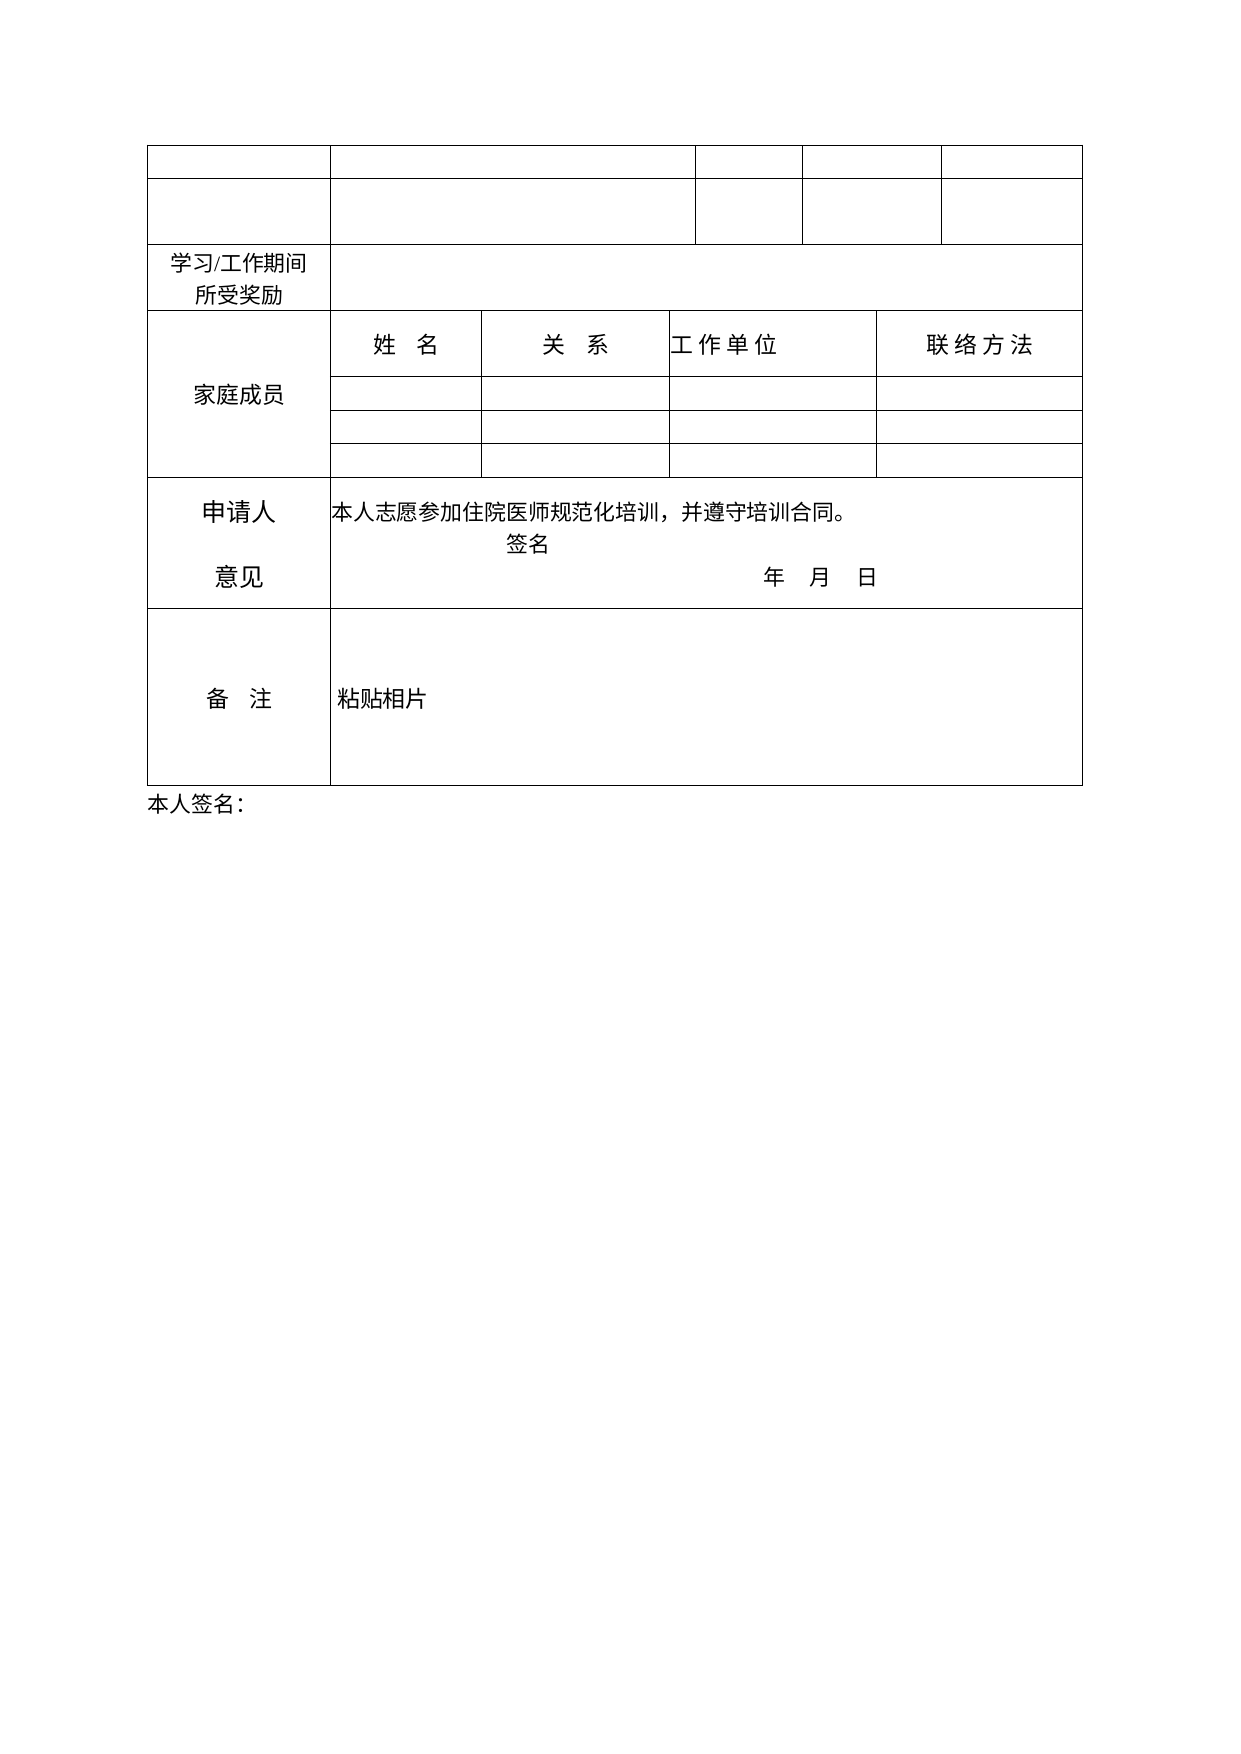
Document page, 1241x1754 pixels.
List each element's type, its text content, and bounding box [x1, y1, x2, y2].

table_cell 联 络 方 法 [877, 311, 1082, 376]
table_cell 备 注 [148, 609, 330, 785]
table_cell [148, 146, 330, 178]
table_cell [803, 146, 941, 178]
table_cell 工 作 单 位 [670, 311, 876, 376]
table_cell [331, 377, 481, 410]
table_cell [877, 444, 1082, 477]
table_cell [482, 377, 669, 410]
table_cell [482, 411, 669, 443]
table_cell [942, 146, 1082, 178]
text 本人签名： [148, 786, 1082, 819]
table_cell 本人志愿参加住院医师规范化培训，并遵守培训合同。 签名 年 月 日 [331, 478, 1082, 608]
table_cell 申请人 意见 [148, 478, 330, 608]
table_cell [670, 444, 876, 477]
table_cell 家庭成员 [148, 311, 330, 477]
table_cell 姓 名 [331, 311, 481, 376]
table_cell [877, 411, 1082, 443]
table_cell [696, 179, 802, 244]
table_cell [670, 377, 876, 410]
table_cell [670, 411, 876, 443]
table_cell [331, 245, 1082, 310]
table_cell 粘贴相片 [331, 609, 1082, 785]
table_cell [331, 444, 481, 477]
table_cell [331, 146, 695, 178]
table_cell 学习/工作期间 所受奖励 [148, 245, 330, 310]
table_cell [331, 179, 695, 244]
table_cell [942, 179, 1082, 244]
table_cell [482, 444, 669, 477]
table_cell [148, 179, 330, 244]
table_cell [331, 411, 481, 443]
table_cell [877, 377, 1082, 410]
table_cell 关 系 [482, 311, 669, 376]
table_cell [803, 179, 941, 244]
table_cell [696, 146, 802, 178]
